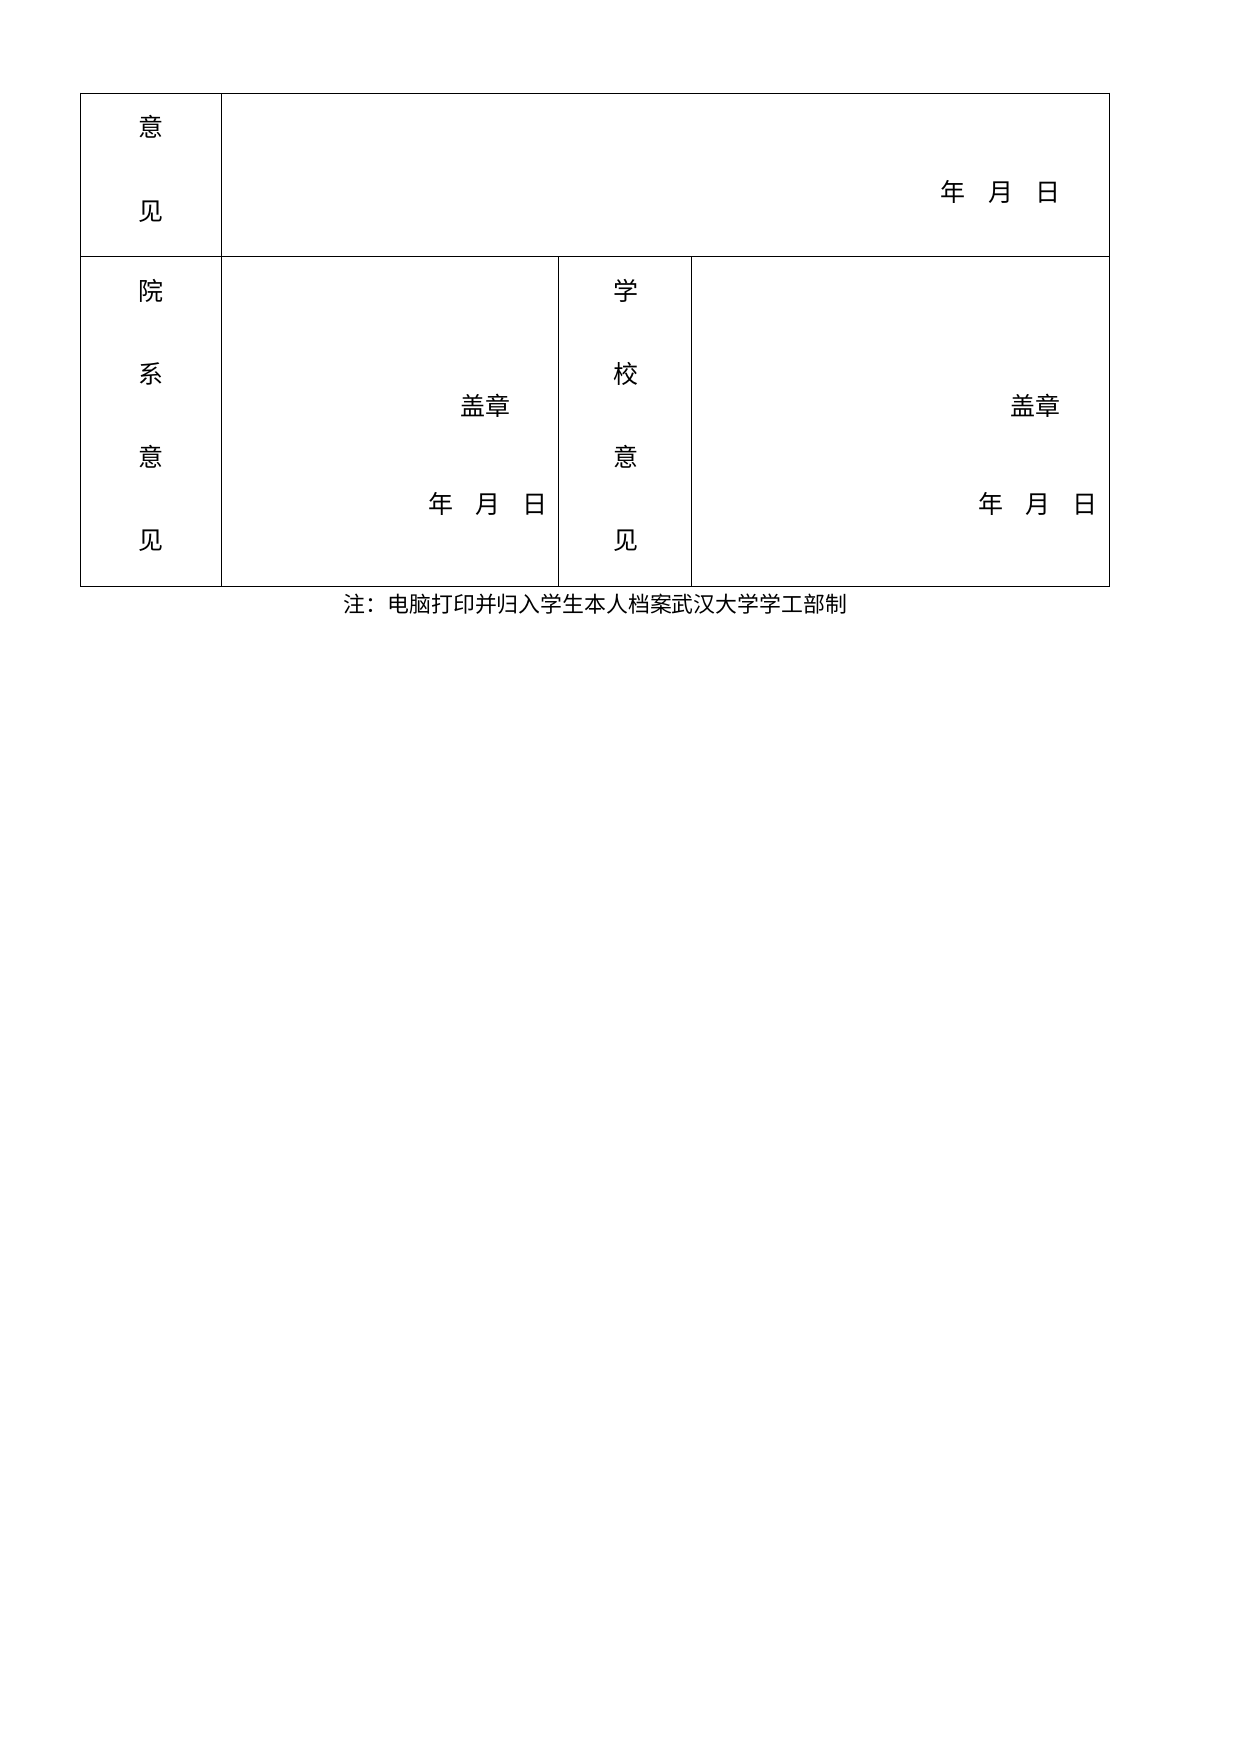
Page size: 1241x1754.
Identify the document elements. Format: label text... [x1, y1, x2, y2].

table_cell 班 级 意 见 [81, 94, 221, 256]
table_cell 盖章 年 月 日 [692, 257, 1109, 586]
table_cell 盖章 年 月 日 [222, 257, 558, 586]
text 注：电脑打印并归入学生本人档案武汉大学学工部制 [65, 587, 1125, 619]
table_cell 学 校 意 见 [559, 257, 691, 586]
table_cell 导师签名： 年 月 日 [222, 94, 1109, 256]
table_cell 院 系 意 见 [81, 257, 221, 586]
